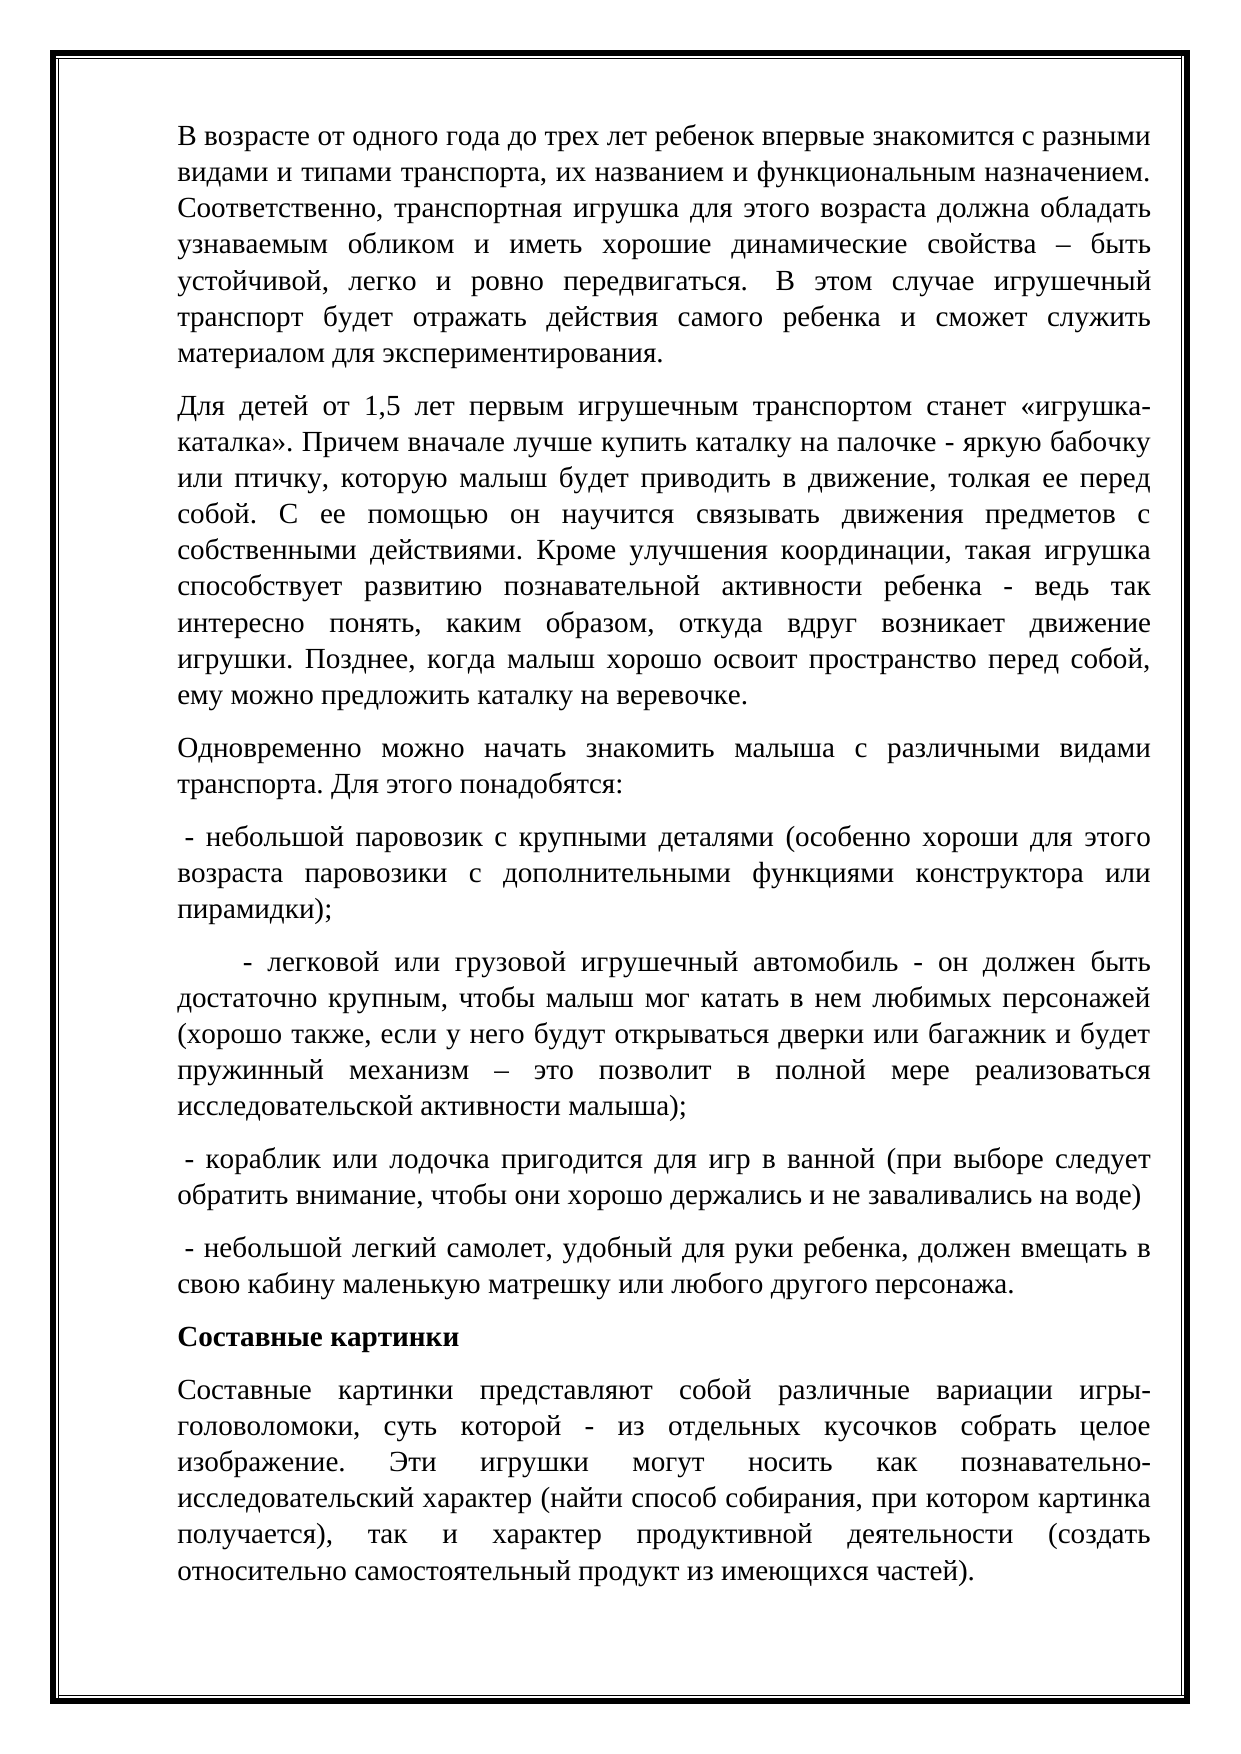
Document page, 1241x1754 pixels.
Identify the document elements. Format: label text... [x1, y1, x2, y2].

text Для детей от 1,5 лет первым игрушечным транспортом станет «игрушка-каталка». Причем вначале лучше купить каталку на палочке - яркую бабочку или птичку, которую малыш будет приводить в движение, толкая ее перед собой. С ее помощью он научится связывать движения предметов с собственными действиями. Кроме улучшения координации, такая игрушка способствует развитию познавательной активности ребенка - ведь так интересно понять, каким образом, откуда вдруг возникает движение игрушки. Позднее, когда малыш хорошо освоит пространство перед собой, ему можно предложить каталку на веревочке. [177, 388, 1152, 711]
text В возрасте от одного года до трех лет ребенок впервые знакомится с разными видами и типами транспорта, их названием и функциональным назначением. Соответственно, транспортная игрушка для этого возраста должна обладать узнаваемым обликом и иметь хорошие динамические свойства – быть устойчивой, легко и ровно передвигаться. В этом случае игрушечный транспорт будет отражать действия самого ребенка и сможет служить материалом для экспериментирования. [177, 118, 1152, 368]
text Составные картинки [177, 1319, 1152, 1353]
text - легковой или грузовой игрушечный автомобиль - он должен быть достаточно крупным, чтобы малыш мог катать в нем любимых персонажей (хорошо также, если у него будут открываться дверки или багажник и будет пружинный механизм – это позволит в полной мере реализоваться исследовательской активности малыша); [177, 944, 1152, 1122]
text - кораблик или лодочка пригодится для игр в ванной (при выборе следует обратить внимание, чтобы они хорошо держались и не заваливались на воде) [177, 1141, 1152, 1211]
text Одновременно можно начать знакомить малыша с различными видами транспорта. Для этого понадобятся: [177, 730, 1152, 799]
text Составные картинки представляют собой различные вариации игры-головоломоки, суть которой - из отдельных кусочков собрать целое изображение. Эти игрушки могут носить как познавательно-исследовательский характер (найти способ собирания, при котором картинка получается), так и характер продуктивной деятельности (создать относительно самостоятельный продукт из имеющихся частей). [177, 1372, 1152, 1586]
text - небольшой легкий самолет, удобный для руки ребенка, должен вмещать в свою кабину маленькую матрешку или любого другого персонажа. [177, 1230, 1152, 1300]
text - небольшой паровозик с крупными деталями (особенно хороши для этого возраста паровозики с дополнительными функциями конструктора или пирамидки); [177, 819, 1152, 924]
